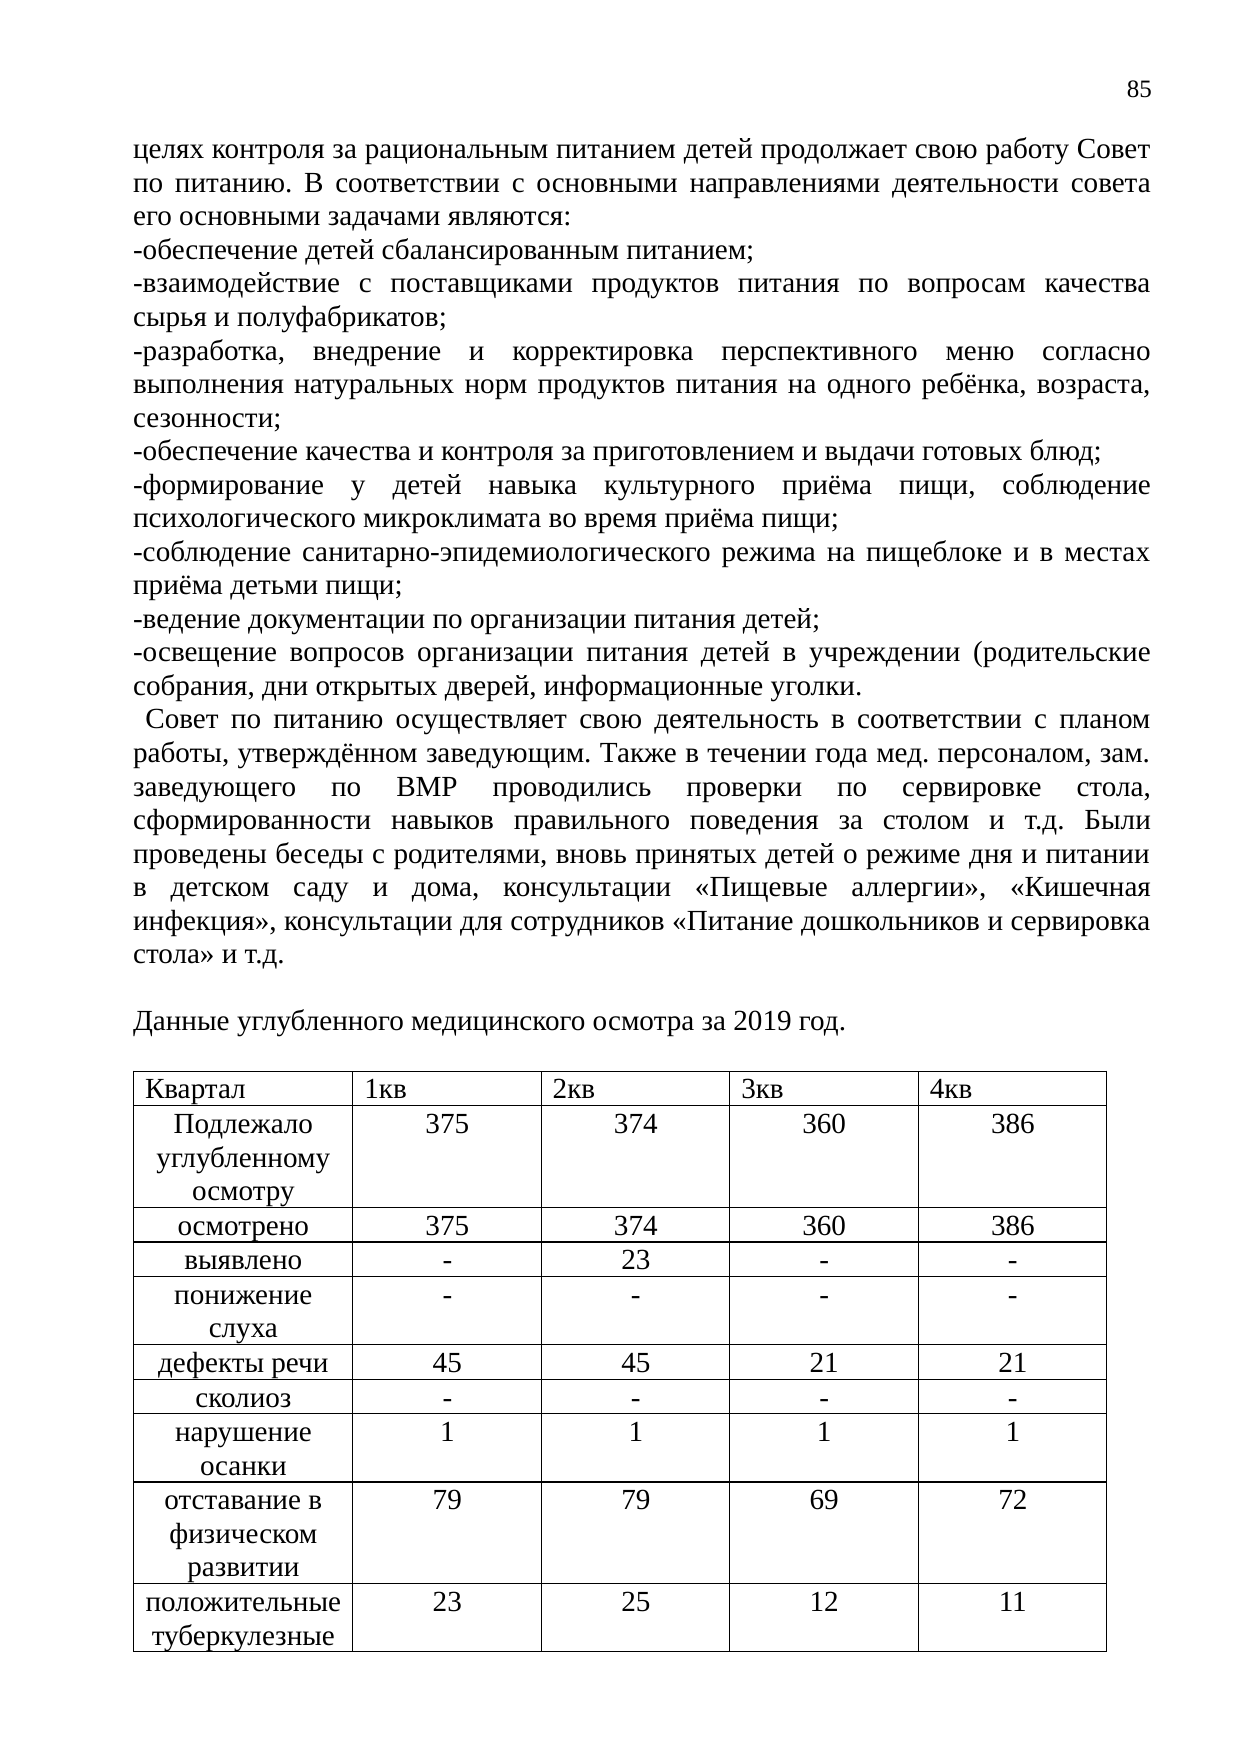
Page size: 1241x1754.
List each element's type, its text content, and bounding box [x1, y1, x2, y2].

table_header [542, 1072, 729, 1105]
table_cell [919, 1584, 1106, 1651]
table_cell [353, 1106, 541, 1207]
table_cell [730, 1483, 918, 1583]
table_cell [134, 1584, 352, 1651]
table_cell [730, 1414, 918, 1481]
text Данные углубленного медицинского осмотра за 2019 год. [133, 1003, 1152, 1037]
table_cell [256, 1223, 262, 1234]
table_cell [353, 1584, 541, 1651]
text -формирование у детей навыка культурного приёма пищи, соблюдение психологического микроклимата во время приёма пищи; [133, 467, 1152, 534]
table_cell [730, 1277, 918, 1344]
text -разработка, внедрение и корректировка перспективного меню согласно выполнения натуральных норм продуктов питания на одного ребёнка, возраста, сезонности; [133, 333, 1152, 433]
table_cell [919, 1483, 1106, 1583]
text -освещение вопросов организации питания детей в учреждении (родительские собрания, дни открытых дверей, информационные уголки. [133, 634, 1152, 702]
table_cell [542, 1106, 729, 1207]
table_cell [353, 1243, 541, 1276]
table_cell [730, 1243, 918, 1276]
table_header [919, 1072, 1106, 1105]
text Совет по питанию осуществляет свою деятельность в соответствии с планом работы, утверждённом заведующим. Также в течении года мед. персоналом, зам. заведующего по ВМР проводились проверки по сервировке стола, сформированности навыков правильного поведения за столом и т.д. Были проведены беседы с родителями, вновь принятых детей о режиме дня и питании в детском саду и дома, консультации «Пищевые аллергии», «Кишечная инфекция», консультации для сотрудников «Питание дошкольников и сервировка стола» и т.д. [133, 702, 1152, 970]
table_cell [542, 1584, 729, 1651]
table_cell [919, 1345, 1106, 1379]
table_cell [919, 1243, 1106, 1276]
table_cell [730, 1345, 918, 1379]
text -обеспечение качества и контроля за приготовлением и выдачи готовых блюд; [133, 433, 1152, 467]
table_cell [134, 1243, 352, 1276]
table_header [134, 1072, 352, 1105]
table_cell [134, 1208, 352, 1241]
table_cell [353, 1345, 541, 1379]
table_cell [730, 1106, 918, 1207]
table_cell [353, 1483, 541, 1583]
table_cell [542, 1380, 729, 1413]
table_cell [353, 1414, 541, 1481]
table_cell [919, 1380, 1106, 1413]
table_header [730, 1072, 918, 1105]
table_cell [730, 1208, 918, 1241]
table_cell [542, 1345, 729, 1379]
text -соблюдение санитарно-эпидемиологического режима на пищеблоке и в местах приёма детьми пищи; [133, 534, 1152, 601]
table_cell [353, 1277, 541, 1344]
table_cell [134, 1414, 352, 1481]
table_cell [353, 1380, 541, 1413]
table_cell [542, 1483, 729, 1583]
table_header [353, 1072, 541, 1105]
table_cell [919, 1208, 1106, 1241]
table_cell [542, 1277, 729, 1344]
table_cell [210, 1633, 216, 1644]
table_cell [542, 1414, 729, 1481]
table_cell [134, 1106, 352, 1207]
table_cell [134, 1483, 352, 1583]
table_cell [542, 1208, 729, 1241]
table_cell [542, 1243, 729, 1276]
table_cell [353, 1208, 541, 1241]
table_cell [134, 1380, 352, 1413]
text -обеспечение детей сбалансированным питанием; [133, 232, 1152, 266]
text -взаимодействие с поставщиками продуктов питания по вопросам качества сырья и полуфабрикатов; [133, 266, 1152, 333]
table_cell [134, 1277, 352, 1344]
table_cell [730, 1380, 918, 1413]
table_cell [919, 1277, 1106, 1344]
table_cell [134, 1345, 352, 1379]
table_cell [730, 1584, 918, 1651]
text -ведение документации по организации питания детей; [133, 601, 1152, 634]
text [133, 131, 1152, 232]
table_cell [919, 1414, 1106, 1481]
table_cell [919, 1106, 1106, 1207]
